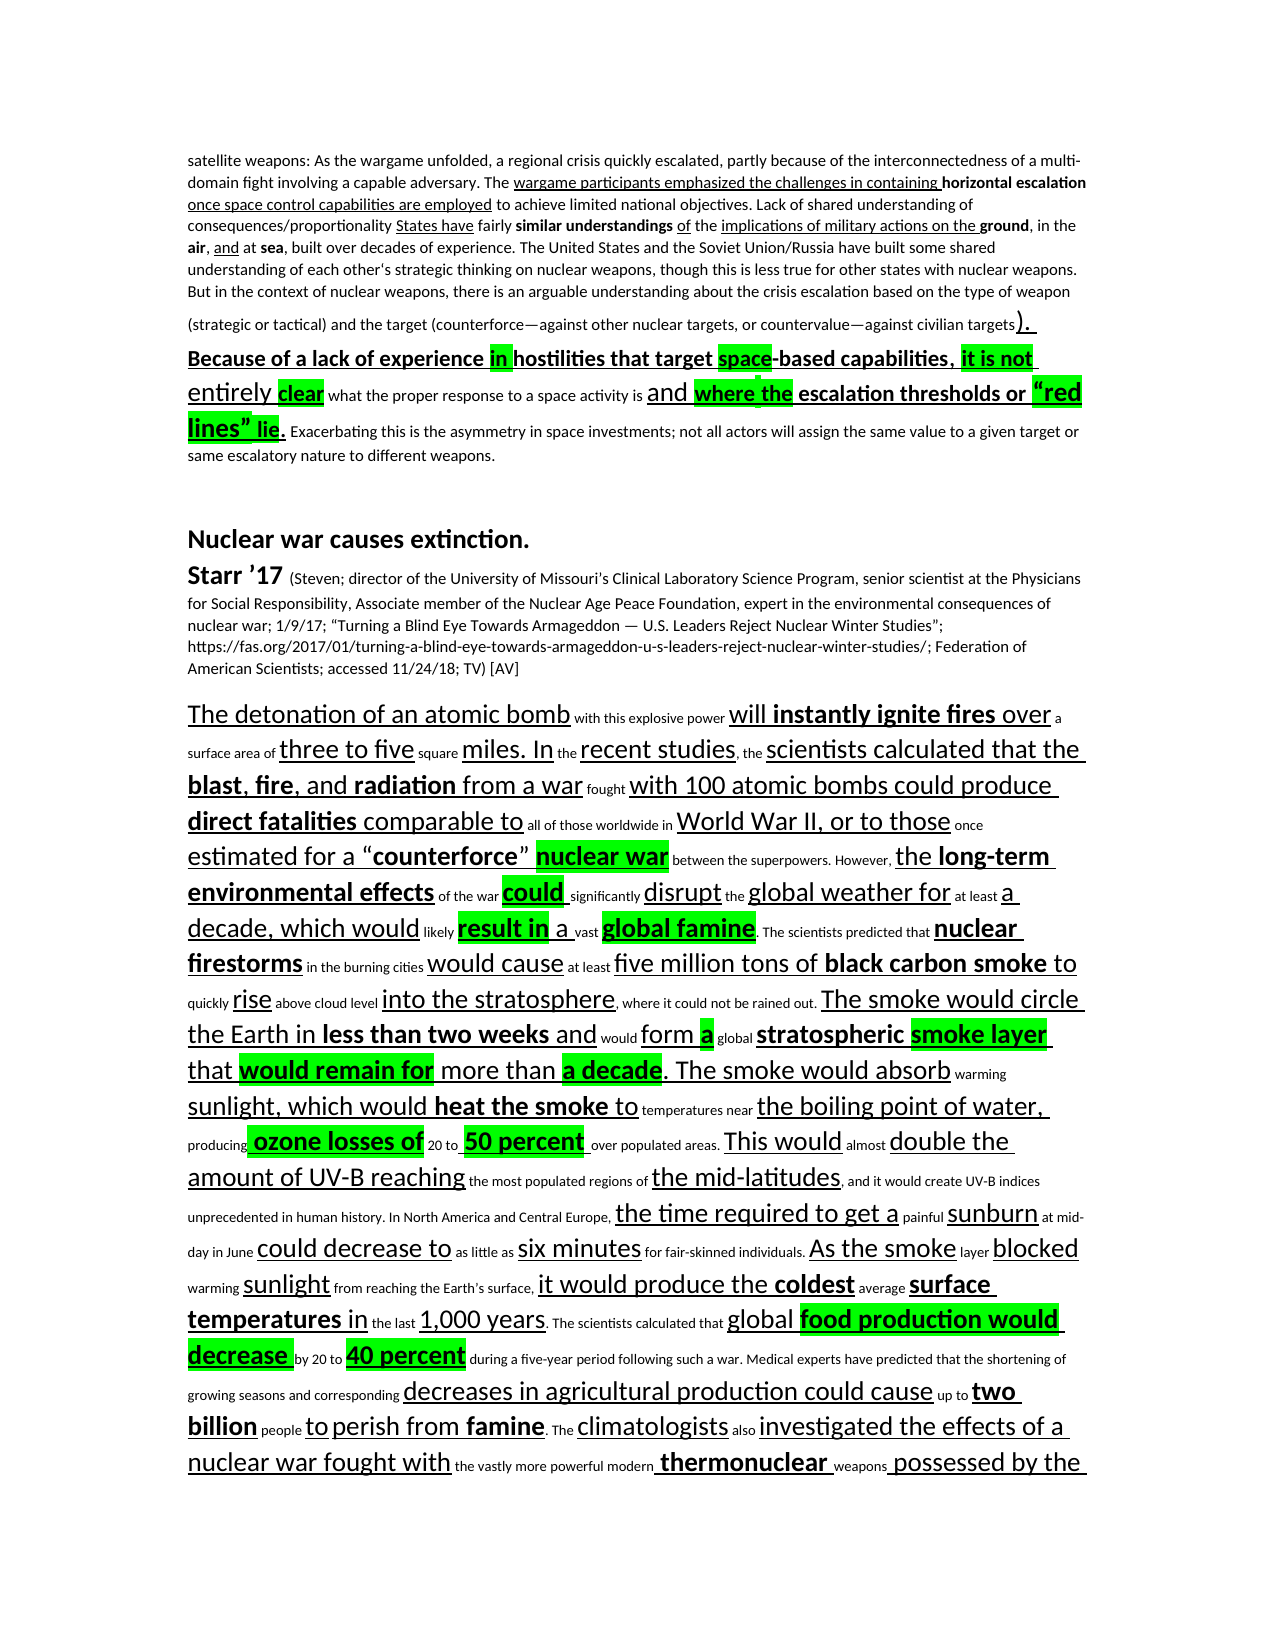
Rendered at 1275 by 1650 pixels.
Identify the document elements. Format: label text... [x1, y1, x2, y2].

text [187, 150, 1087, 466]
subtitle Nuclear war causes extinction. [187, 523, 1087, 556]
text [187, 697, 1087, 1478]
text Starr ’17 (Steven; director of the University of Missouri’s Clinical Laboratory Science Program, senior scientist at the Physicians for Social Responsibility, Associate member of the Nuclear Age Peace Foundation, expert in the environmental consequences of nuclear war; 1/9/17; “Turning a Blind Eye Towards Armageddon — U.S. Leaders Reject Nuclear Winter Studies”; https://fas.org/2017/01/turning-a-blind-eye-towards-armageddon-u-s-leaders-reject-nuclear-winter-studies/; Federation of American Scientists; accessed 11/24/18; TV) [AV] [187, 558, 1087, 679]
